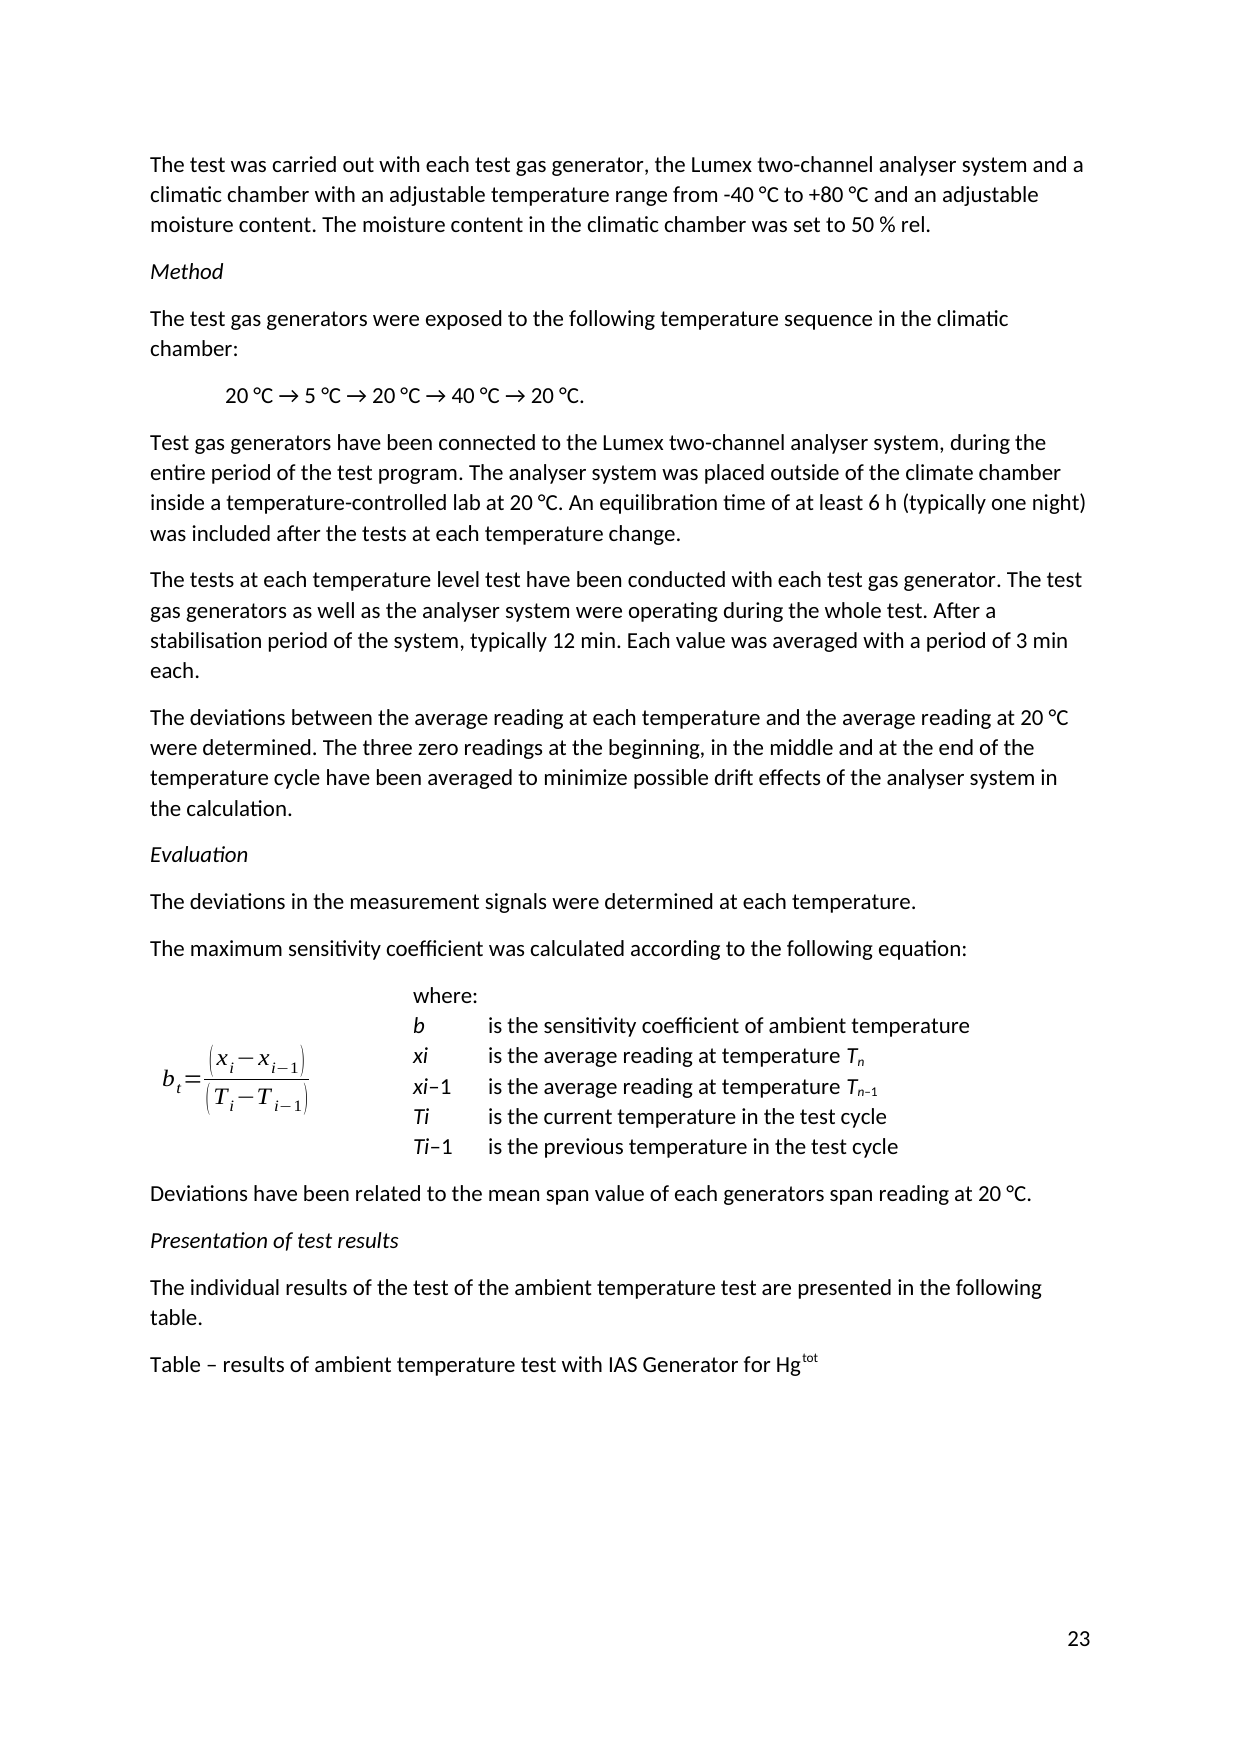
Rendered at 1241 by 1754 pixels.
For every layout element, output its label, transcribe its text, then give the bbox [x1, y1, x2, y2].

table_header where: b is the sensitivity coefficient of ambient temperature xi is the average reading at temperature Tn xi–1 is the average reading at temperature Tn–1 Ti is the current temperature in the test cycle Ti–1 is the previous temperature in the test cycle [406, 981, 1090, 1179]
text The test gas generators were exposed to the following temperature sequence in the climatic chamber: [150, 304, 1090, 362]
text The individual results of the test of the ambient temperature test are presented in the following table. [150, 1273, 1090, 1331]
text The maximum sensitivity coefficient was calculated according to the following equation: [150, 934, 1090, 962]
text 20 °C → 5 °C → 20 °C → 40 °C → 20 °C. [150, 381, 1090, 409]
text Evaluation [150, 841, 1090, 869]
text Test gas generators have been connected to the Lumex two-channel analyser system, during the entire period of the test program. The analyser system was placed outside of the climate chamber inside a temperature-controlled lab at 20 °C. An equilibration time of at least 6 h (typically one night) was included after the tests at each temperature change. [150, 428, 1090, 547]
text The deviations between the average reading at each temperature and the average reading at 20 °C were determined. The three zero readings at the beginning, in the middle and at the end of the temperature cycle have been averaged to minimize possible drift effects of the analyser system in the calculation. [150, 703, 1090, 822]
text Table – results of ambient temperature test with IAS Generator for Hgtot [150, 1350, 1090, 1378]
text Deviations have been related to the mean span value of each generators span reading at 20 °C. [150, 1179, 1090, 1207]
table_header [150, 981, 406, 1179]
text The test was carried out with each test gas generator, the Lumex two-channel analyser system and a climatic chamber with an adjustable temperature range from -40 °C to +80 °C and an adjustable moisture content. The moisture content in the climatic chamber was set to 50 % rel. [150, 150, 1090, 238]
text Method [150, 257, 1090, 285]
text Presentation of test results [150, 1226, 1090, 1254]
text The deviations in the measurement signals were determined at each temperature. [150, 887, 1090, 916]
text The tests at each temperature level test have been conducted with each test gas generator. The test gas generators as well as the analyser system were operating during the whole test. After a stabilisation period of the system, typically 12 min. Each value was averaged with a period of 3 min each. [150, 566, 1090, 684]
